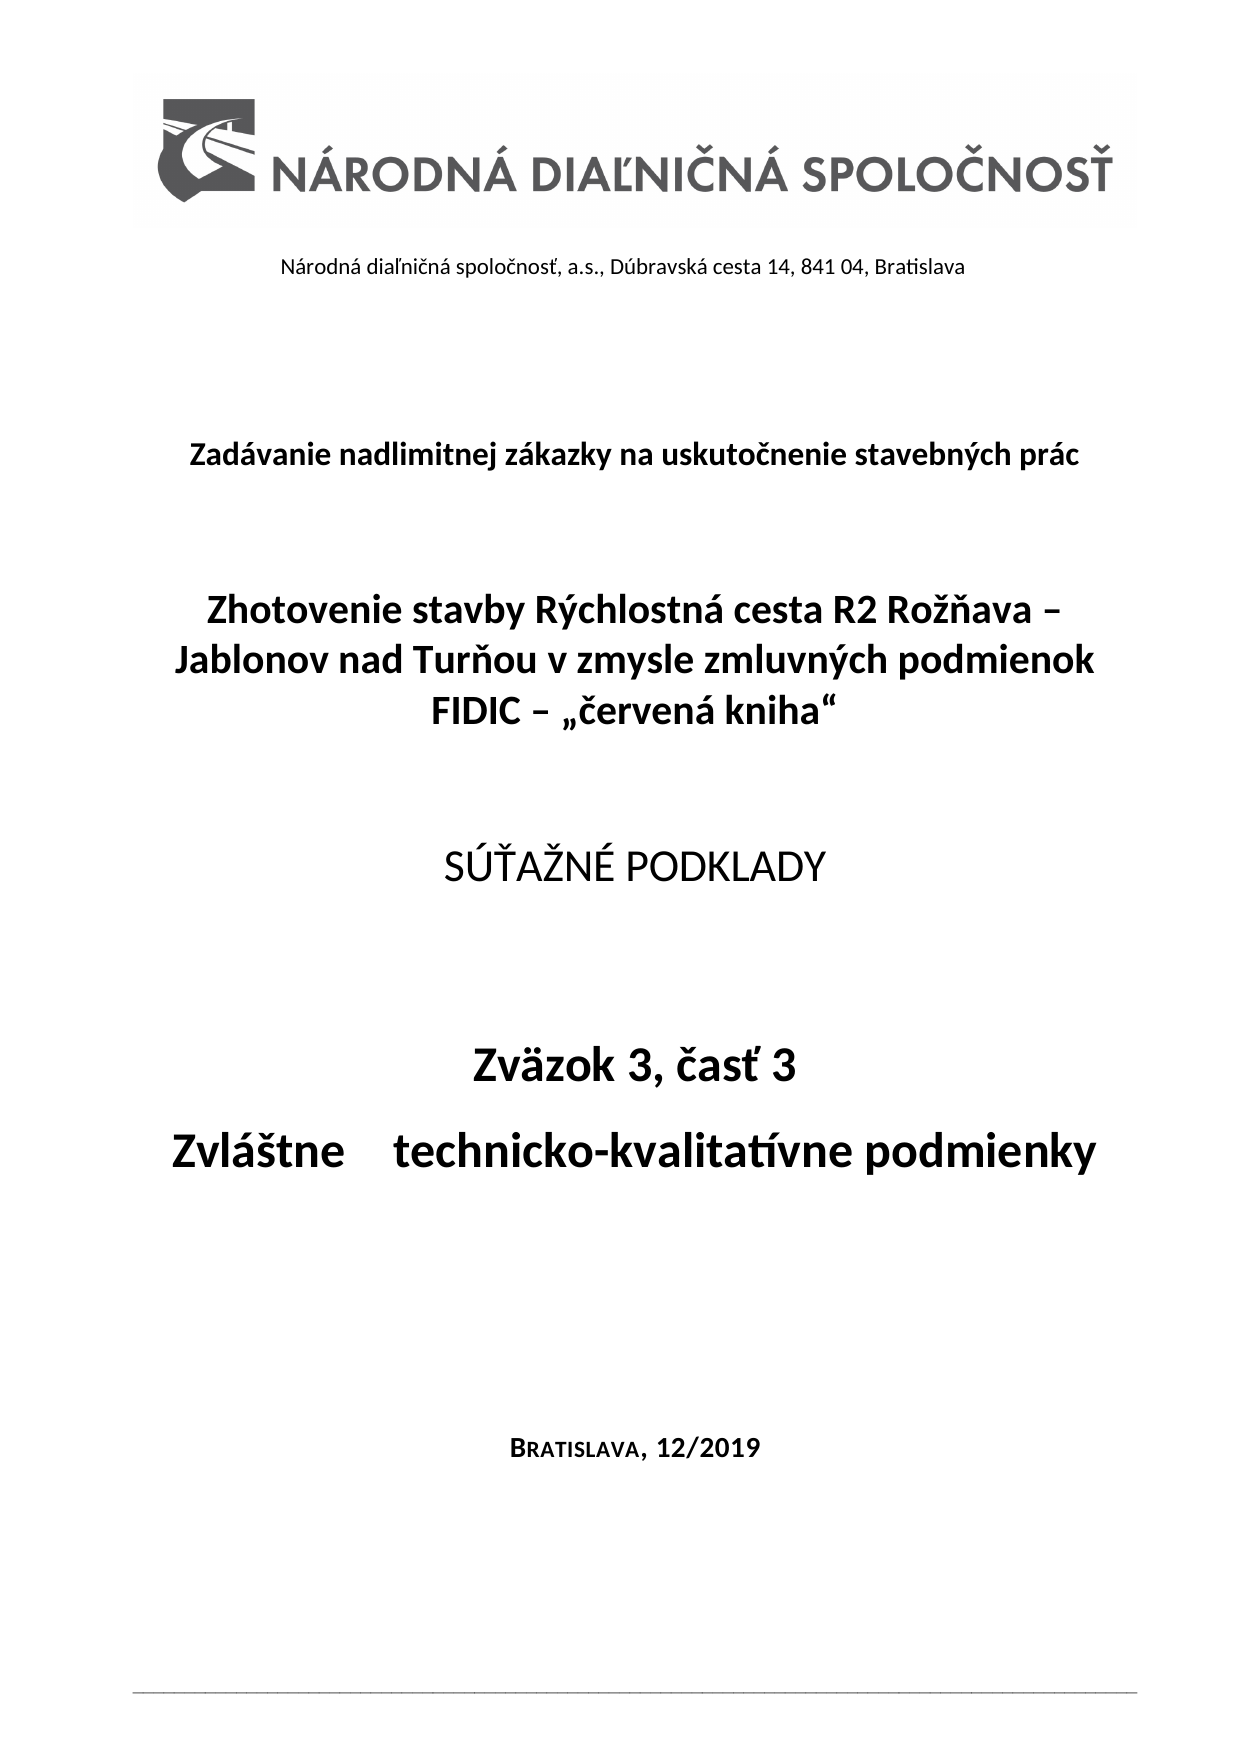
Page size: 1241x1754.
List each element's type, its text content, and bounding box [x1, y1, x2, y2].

text Zvláštne technicko-kvalitatívne podmienky [133, 1119, 1137, 1180]
text Bratislava, 12/2019 [133, 1429, 1137, 1465]
text Zhotovenie stavby Rýchlostná cesta R2 Rožňava – Jablonov nad Turňou v zmysle zmluvných podmienok FIDIC – „červená kniha“ [133, 583, 1137, 735]
picture [132, 73, 1138, 228]
text SÚŤAŽNÉ PODKLADY [133, 837, 1137, 893]
text Zadávanie nadlimitnej zákazky na uskutočnenie stavebných prác [133, 433, 1137, 473]
text Zväzok 3, časť 3 [133, 1033, 1137, 1094]
